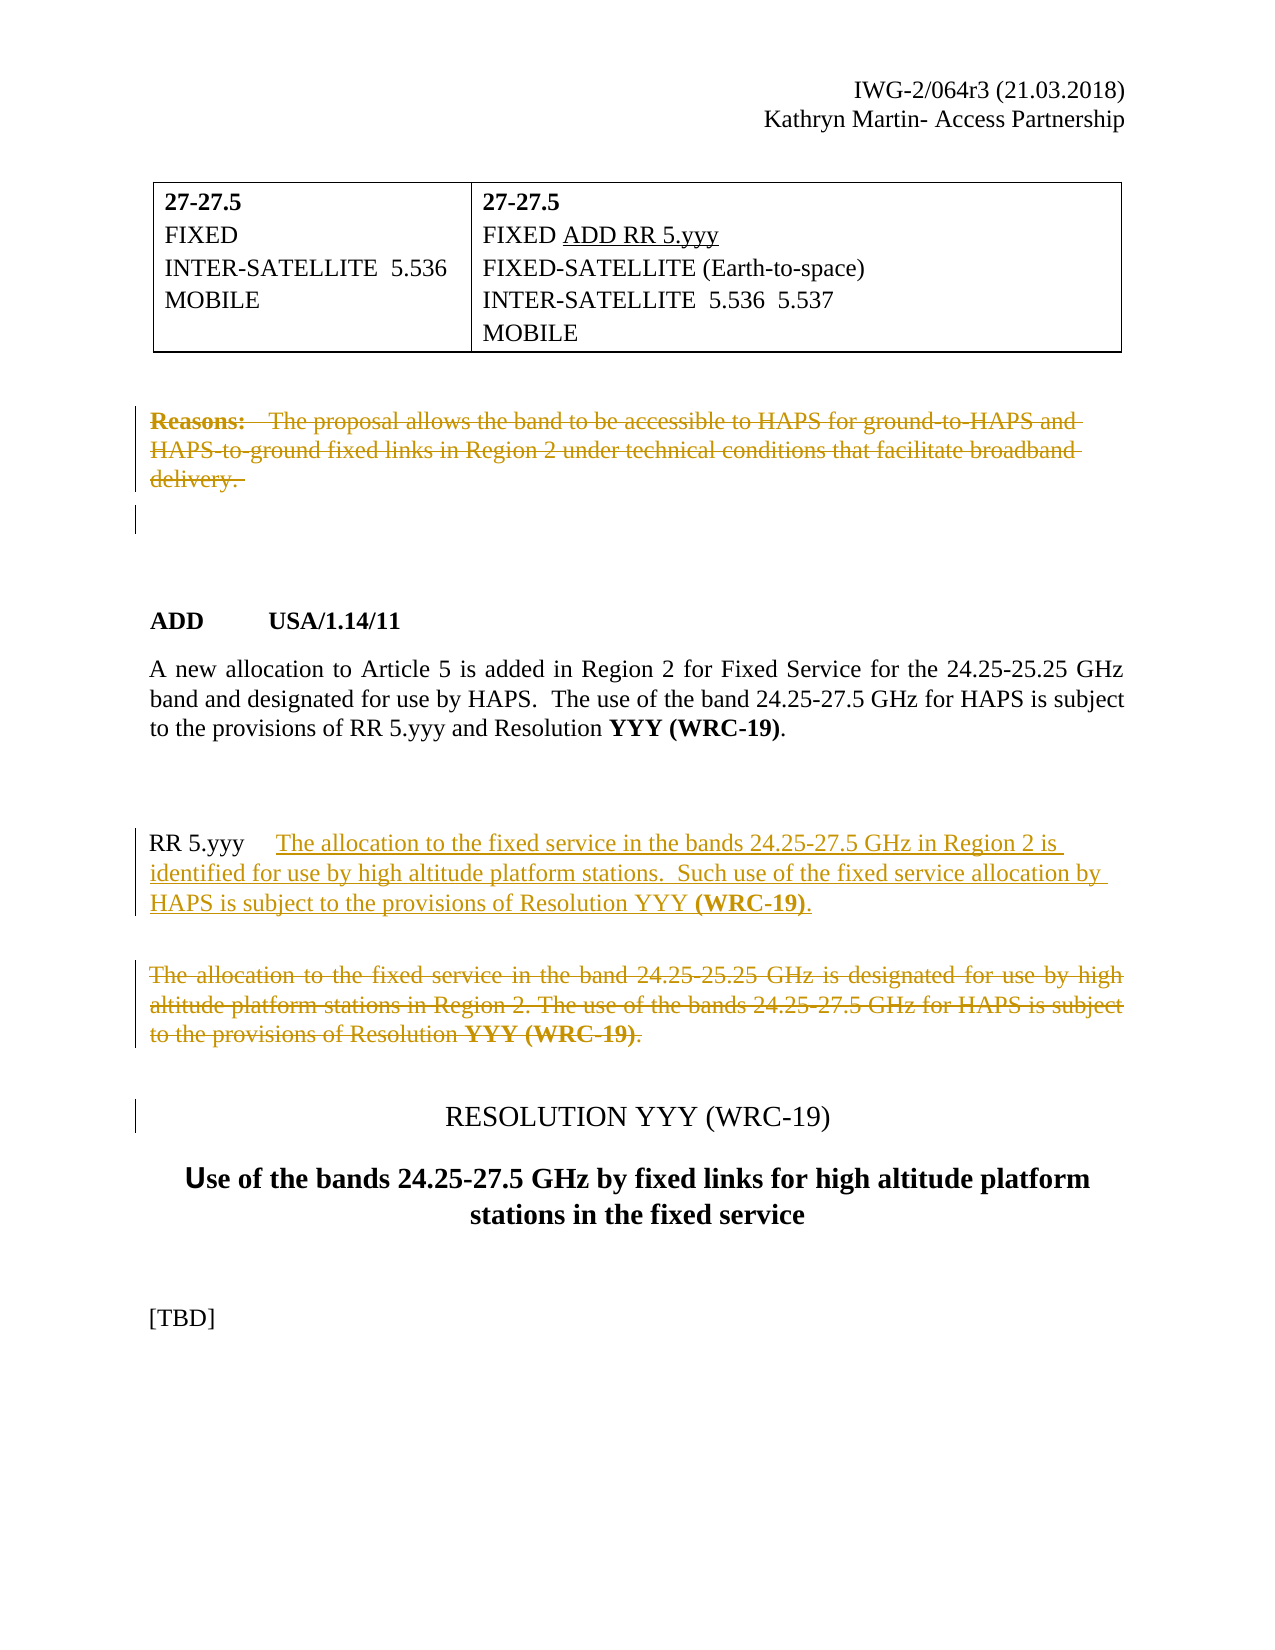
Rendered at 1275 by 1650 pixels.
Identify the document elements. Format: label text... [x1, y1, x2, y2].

text RESOLUTION YYY (WRC-19) [150, 1099, 1125, 1132]
text Use of the bands 24.25-27.5 GHz by fixed links for high altitude platform stations in the fixed service [150, 1157, 1125, 1231]
text RR 5.yyy [148, 828, 1125, 916]
text [TBD] [148, 1303, 1125, 1332]
text A new allocation to Article 5 is added in Region 2 for Fixed Service for the 24.25-25.25 GHz band and designated for use by HAPS. The use of the band 24.25-27.5 GHz for HAPS is subject to the provisions of RR 5.yyy and Resolution YYY (WRC-19). [148, 654, 1125, 742]
text ADD USA/1.14/11 [150, 606, 1125, 635]
table_cell 27-27.5 FIXED INTER-SATELLITE 5.536 MOBILE [154, 183, 471, 351]
table_cell 27-27.5 FIXED ADD RR 5.yyy FIXED-SATELLITE (Earth-to-space) INTER-SATELLITE 5.536 5.537 MOBILE [472, 183, 1121, 351]
